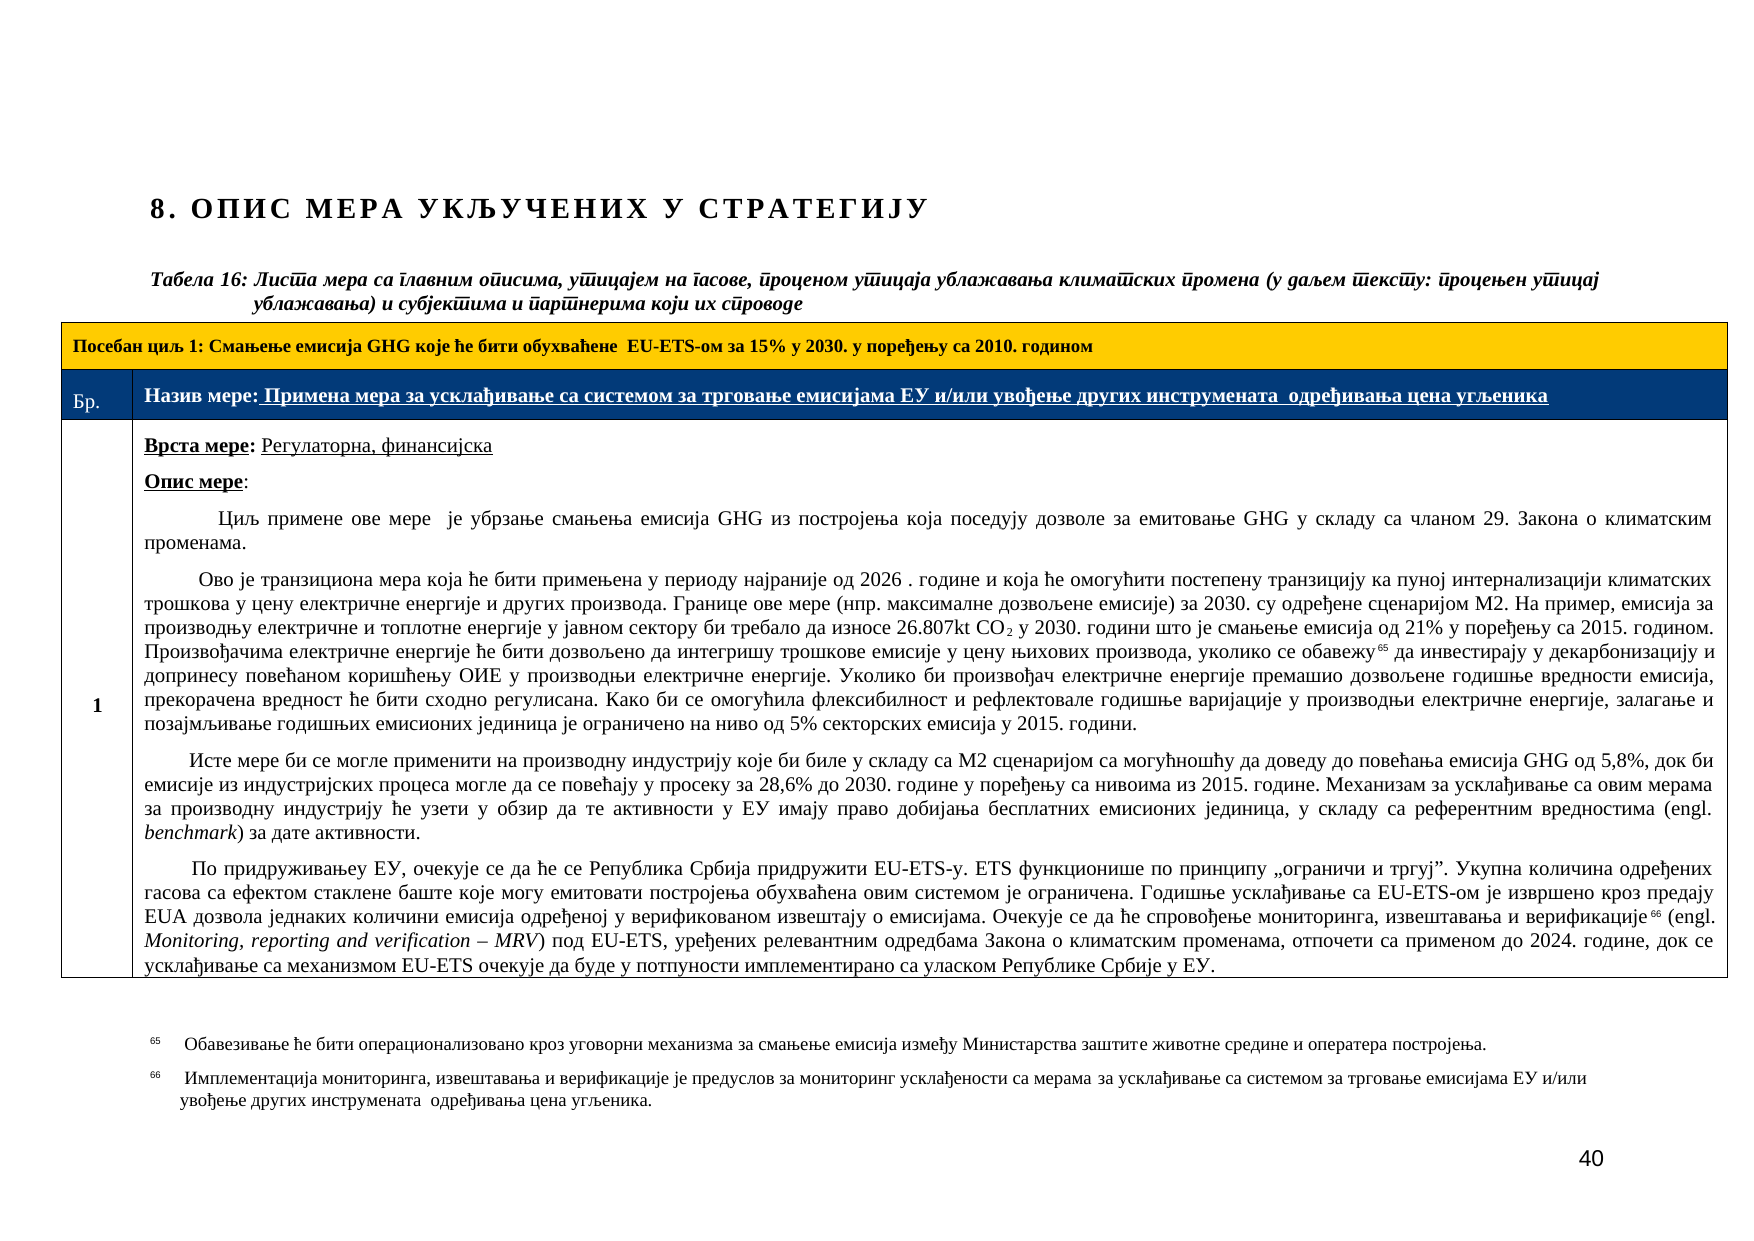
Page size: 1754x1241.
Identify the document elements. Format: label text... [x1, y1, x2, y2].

table_cell Бр. [62, 370, 132, 419]
text Табела 16: Листа мера са главним описима, утицајем на гасове, проценом утицаја ублажавања климатских промена (у даљем тексту: процењен утицај ублажавања) и субјектима и партнерима који их спроводе [150, 267, 1604, 315]
table_cell 1 [62, 420, 132, 977]
list 8. ОПИС МЕРА УКЉУЧЕНИХ У СТРАТЕГИЈУ [150, 191, 1604, 224]
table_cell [133, 420, 1727, 977]
table_header Посебан циљ 1: Смањење емисија GHG које ће бити обухваћене ЕU-ETS-ом за 15% у 2030. у поређењу са 2010. годином [62, 323, 1727, 369]
table_cell Назив мере: Примена мера за усклађивање са системом за трговање емисијама ЕУ и/или увођење других инструмената одређивања цена угљеника [133, 370, 1727, 419]
